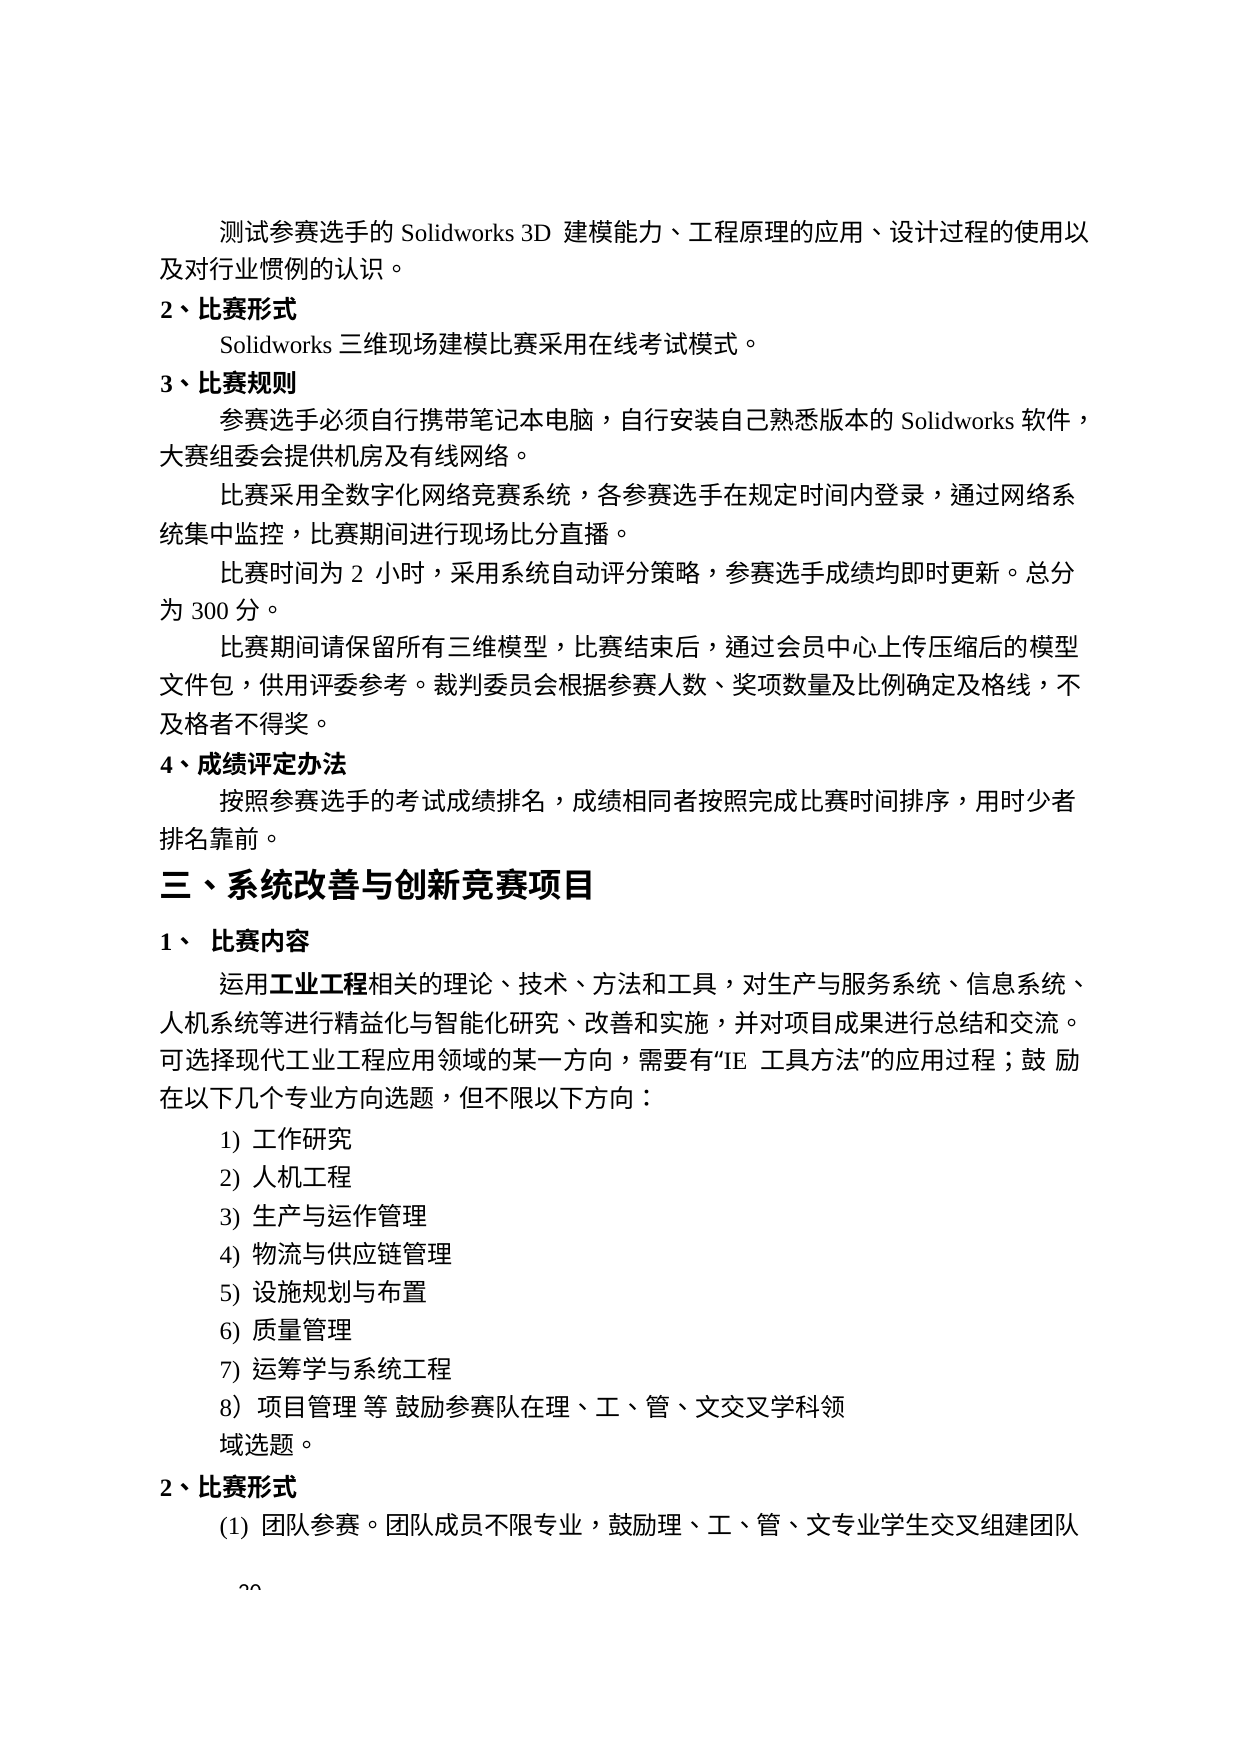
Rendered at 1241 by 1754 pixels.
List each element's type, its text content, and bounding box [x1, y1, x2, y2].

text 1) 工作研究 [219, 1121, 1105, 1155]
text 5) 设施规划与布置 [219, 1275, 1105, 1309]
text 8）项目管理 等 鼓励参赛队在理、工、管、文交叉学科领域选题。 [219, 1390, 857, 1462]
text 可选择现代工业工程应用领域的某一方向，需要有“IE 工具方法”的应用过程；鼓 励在以下几个专业方向选题，但不限以下方向： [159, 1042, 1105, 1114]
text (1) 团队参赛。团队成员不限专业，鼓励理、工、管、文专业学生交叉组建团队 [219, 1507, 1105, 1542]
text 测试参赛选手的 Solidworks 3D 建模能力、工程原理的应用、设计过程的使用以 及对行业惯例的认识。 [159, 214, 1105, 285]
text 运用工业工程相关的理论、技术、方法和工具，对生产与服务系统、信息系统、 人机系统等进行精益化与智能化研究、改善和实施，并对项目成果进行总结和交流。 [159, 963, 1105, 1040]
subtitle 三、系统改善与创新竞赛项目 [159, 860, 1105, 907]
subtitle 2、比赛形式 [160, 288, 1105, 326]
text 为 300 分。 [159, 593, 1105, 627]
text 2) 人机工程 [219, 1160, 1105, 1194]
text 6) 质量管理 [219, 1313, 1105, 1347]
text 7) 运筹学与系统工程 [219, 1351, 1105, 1385]
text 比赛采用全数字化网络竞赛系统，各参赛选手在规定时间内登录，通过网络系 统集中监控，比赛期间进行现场比分直播。 [159, 478, 1105, 550]
subtitle 1、 比赛内容 [159, 918, 1105, 959]
subtitle 3、比赛规则 [160, 360, 1105, 401]
subtitle 2、比赛形式 [159, 1465, 1105, 1504]
subtitle 4、成绩评定办法 [160, 745, 1105, 781]
text 比赛期间请保留所有三维模型，比赛结束后，通过会员中心上传压缩后的模型 文件包，供用评委参考。裁判委员会根据参赛人数、奖项数量及比例确定及格线，不 及格者不得奖。 [159, 629, 1081, 740]
text Solidworks 三维现场建模比赛采用在线考试模式。 [219, 328, 1105, 360]
text 比赛时间为 2 小时，采用系统自动评分策略，参赛选手成绩均即时更新。总分 [219, 556, 1105, 590]
text 4) 物流与供应链管理 [219, 1236, 1105, 1270]
text 3) 生产与运作管理 [219, 1198, 1105, 1232]
text 按照参赛选手的考试成绩排名，成绩相同者按照完成比赛时间排序，用时少者 排名靠前。 [159, 783, 1105, 856]
text 参赛选手必须自行携带笔记本电脑，自行安装自己熟悉版本的 Solidworks 软件， 大赛组委会提供机房及有线网络。 [159, 402, 1105, 473]
